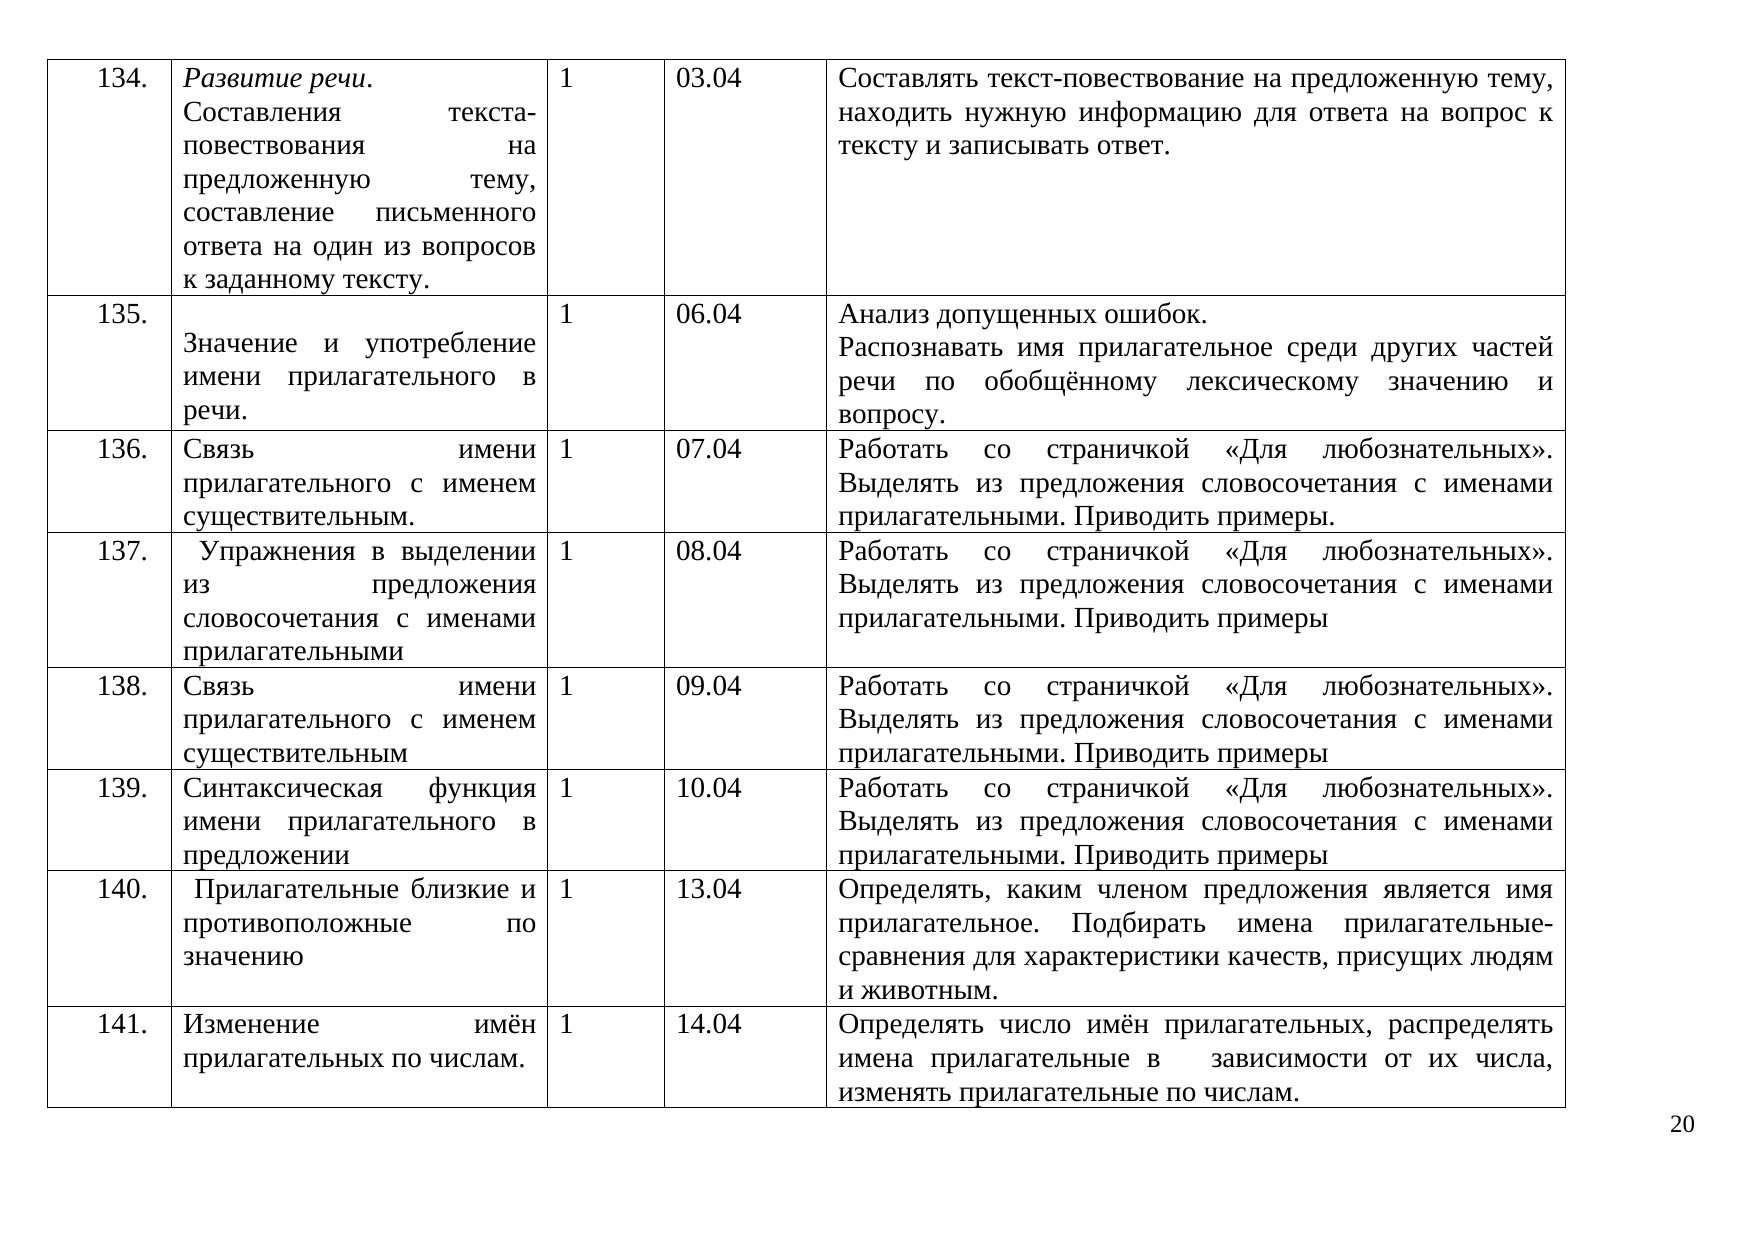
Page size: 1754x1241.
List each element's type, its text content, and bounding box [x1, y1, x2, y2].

table_cell Определять, каким членом предложения является имя прилагательное. Подбирать имена прилагательные-сравнения для характеристики качеств, присущих людям и животным. [827, 871, 1565, 1006]
table_cell 1 [548, 668, 664, 769]
table_cell Связь имени прилагательного с именем существительным [172, 668, 547, 769]
table_cell Анализ допущенных ошибок. Распознавать имя прилагательное среди других частей речи по обобщённому лексическому значению и вопросу. [827, 296, 1565, 430]
table_cell 06.04 [665, 296, 826, 430]
table_cell [48, 296, 171, 430]
table_cell 1 [548, 296, 664, 430]
table_cell 1 [548, 770, 664, 870]
table_cell 13.04 [665, 871, 826, 1006]
table_cell 1 [548, 1007, 664, 1107]
table_cell [48, 770, 171, 870]
table_cell 10.04 [665, 770, 826, 870]
table_cell 03.04 [665, 60, 826, 295]
table_cell 1 [548, 533, 664, 667]
table_cell Работать со страничкой «Для любознательных». Выделять из предложения словосочетания с именами прилагательными. Приводить примеры. [827, 431, 1565, 532]
table_cell 1 [548, 60, 664, 295]
table_cell 14.04 [665, 1007, 826, 1107]
table_cell Связь имени прилагательного с именем существительным. [172, 431, 547, 532]
table_cell 09.04 [665, 668, 826, 769]
table_cell [48, 871, 171, 1006]
table_cell 1 [548, 871, 664, 1006]
table_cell 08.04 [665, 533, 826, 667]
table_cell Работать со страничкой «Для любознательных». Выделять из предложения словосочетания с именами прилагательными. Приводить примеры [827, 770, 1565, 870]
table_cell Значение и употребление имени прилагательного в речи. [172, 296, 547, 430]
table_cell [48, 668, 171, 769]
table_cell Составлять текст-повествование на предложенную тему, находить нужную информацию для ответа на вопрос к тексту и записывать ответ. [827, 60, 1565, 295]
table_cell Упражнения в выделении из предложения словосочетания с именами прилагательными [172, 533, 547, 667]
table_cell Синтаксическая функция имени прилагательного в предложении [172, 770, 547, 870]
table_cell 1 [548, 431, 664, 532]
table_cell Развитие речи. Составления текста-повествования на предложенную тему, составление письменного ответа на один из вопросов к заданному тексту. [172, 60, 547, 295]
table_cell Работать со страничкой «Для любознательных». Выделять из предложения словосочетания с именами прилагательными. Приводить примеры [827, 533, 1565, 667]
table_cell [48, 533, 171, 667]
table_cell [48, 1007, 171, 1107]
table_cell Прилагательные близкие и противоположные по значению [172, 871, 547, 1006]
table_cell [827, 1007, 1565, 1107]
table_cell [48, 60, 171, 295]
table_cell [48, 431, 171, 532]
table_cell Изменение имён прилагательных по числам. [172, 1007, 547, 1107]
table_cell Работать со страничкой «Для любознательных». Выделять из предложения словосочетания с именами прилагательными. Приводить примеры [827, 668, 1565, 769]
table_cell 07.04 [665, 431, 826, 532]
